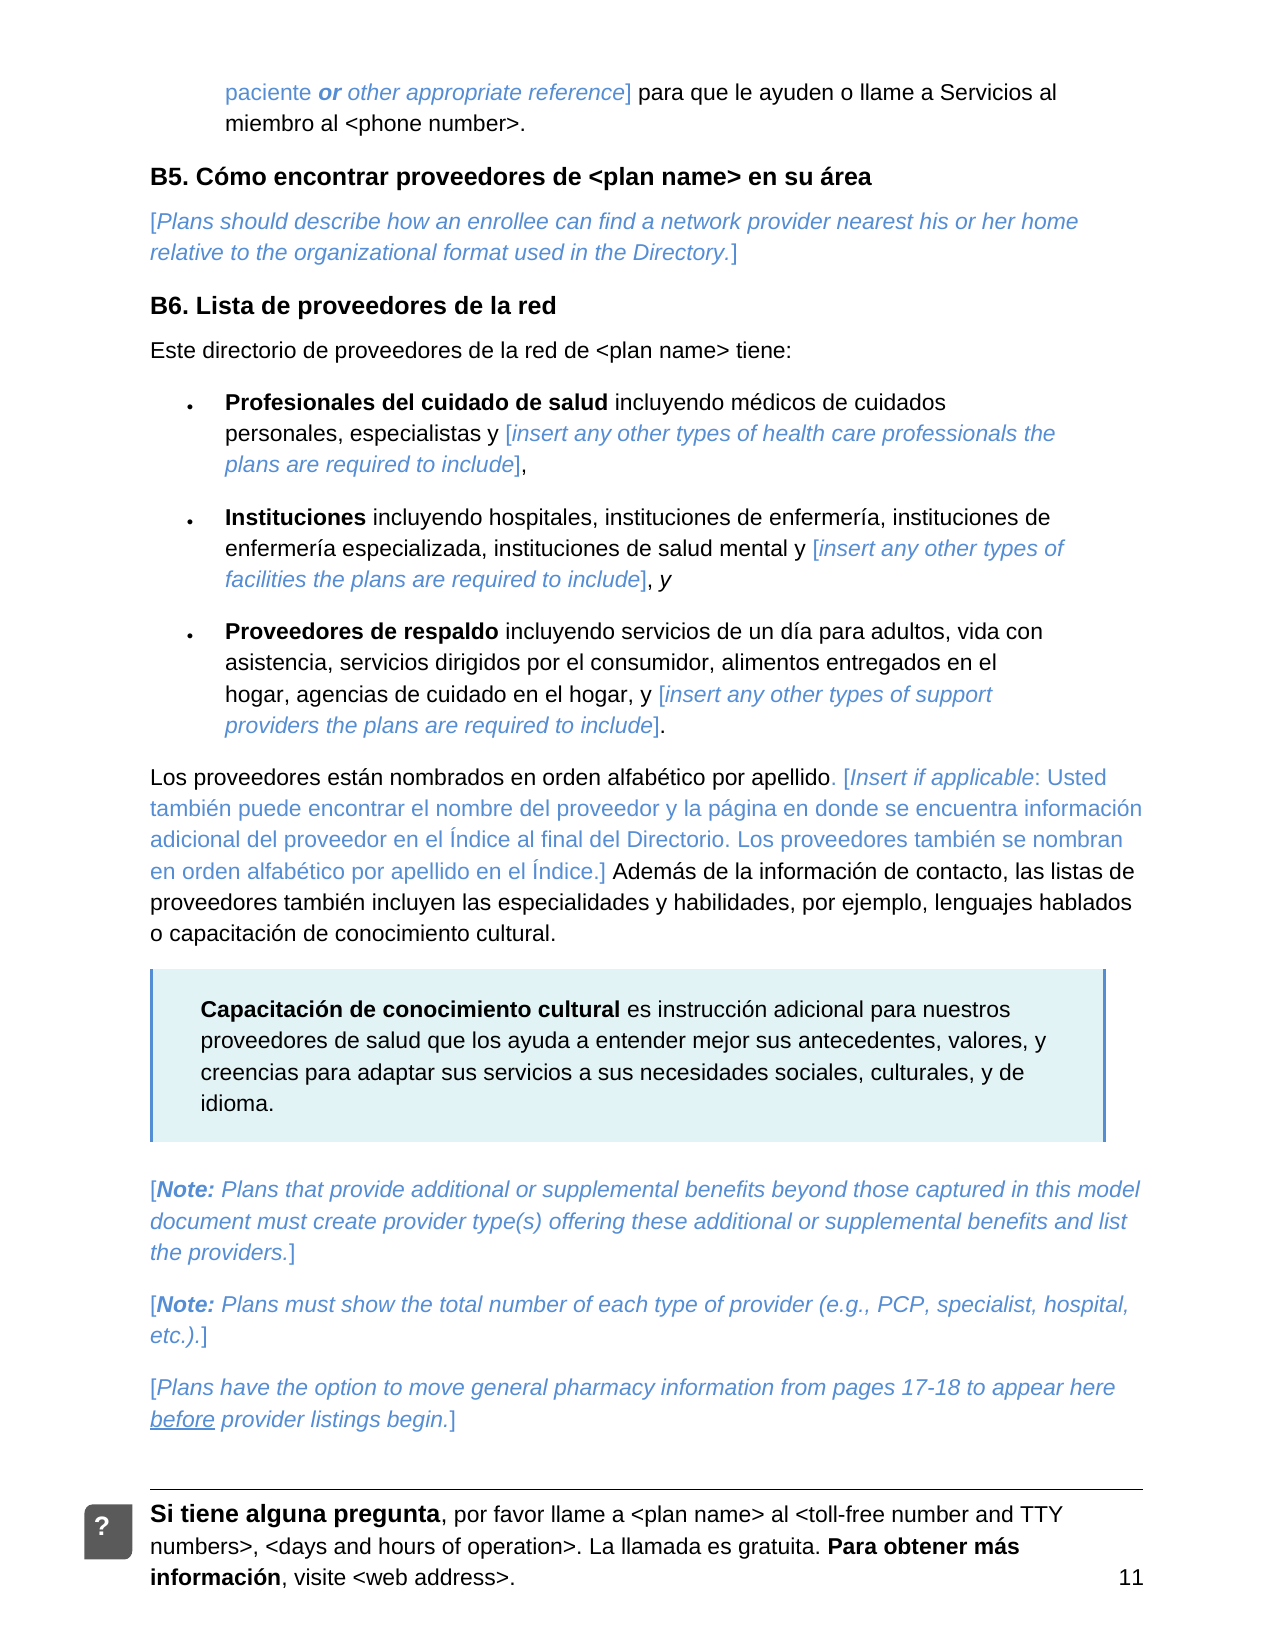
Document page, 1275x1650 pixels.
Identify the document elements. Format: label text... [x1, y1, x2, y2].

subtitle B6. Lista de proveedores de la red [150, 287, 1068, 321]
text Este directorio de proveedores de la red de <plan name> tiene: [150, 333, 1143, 364]
list Los proveedores están nombrados en orden alfabético por apellido. [Insert if applicable: Usted también puede encontrar el nombre del proveedor y la página en donde se encuentra información adicional del proveedor en el Índice al final del Directorio. Los proveedores también se nombran en orden alfabético por apellido en el Índice.] Además de la información de contacto, las listas de proveedores también incluyen las especialidades y habilidades, por ejemplo, lenguajes hablados o capacitación de conocimiento cultural. [150, 760, 1143, 948]
text [Note: Plans that provide additional or supplemental benefits beyond those captured in this model document must create provider type(s) offering these additional or supplemental benefits and list the providers.] [150, 1173, 1143, 1267]
table_header Capacitación de conocimiento cultural es instrucción adicional para nuestros proveedores de salud que los ayuda a entender mejor sus antecedentes, valores, y creencias para adaptar sus servicios a sus necesidades sociales, culturales, y de idioma. [153, 972, 1103, 1138]
text [Plans should describe how an enrollee can find a network provider nearest his or her home relative to the organizational format used in the Directory.] [150, 204, 1143, 267]
text Instituciones incluyendo hospitales, instituciones de enfermería, instituciones de enfermería especializada, instituciones de salud mental y [insert any other types of facilities the plans are required to include], y [187, 500, 1068, 594]
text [187, 75, 1068, 137]
text Profesionales del cuidado de salud incluyendo médicos de cuidados personales, especialistas y [insert any other types of health care professionals the plans are required to include], [187, 385, 1068, 479]
text [Note: Plans must show the total number of each type of provider (e.g., PCP, specialist, hospital, etc.).] [150, 1287, 1143, 1350]
text [Plans have the option to move general pharmacy information from pages 17-18 to appear here before provider listings begin.] [150, 1371, 1143, 1433]
subtitle B5. Cómo encontrar proveedores de <plan name> en su área [150, 158, 1068, 192]
text Proveedores de respaldo incluyendo servicios de un día para adultos, vida con asistencia, servicios dirigidos por el consumidor, alimentos entregados en el hogar, agencias de cuidado en el hogar, y [insert any other types of support providers the plans are required to include]. [187, 614, 1068, 739]
